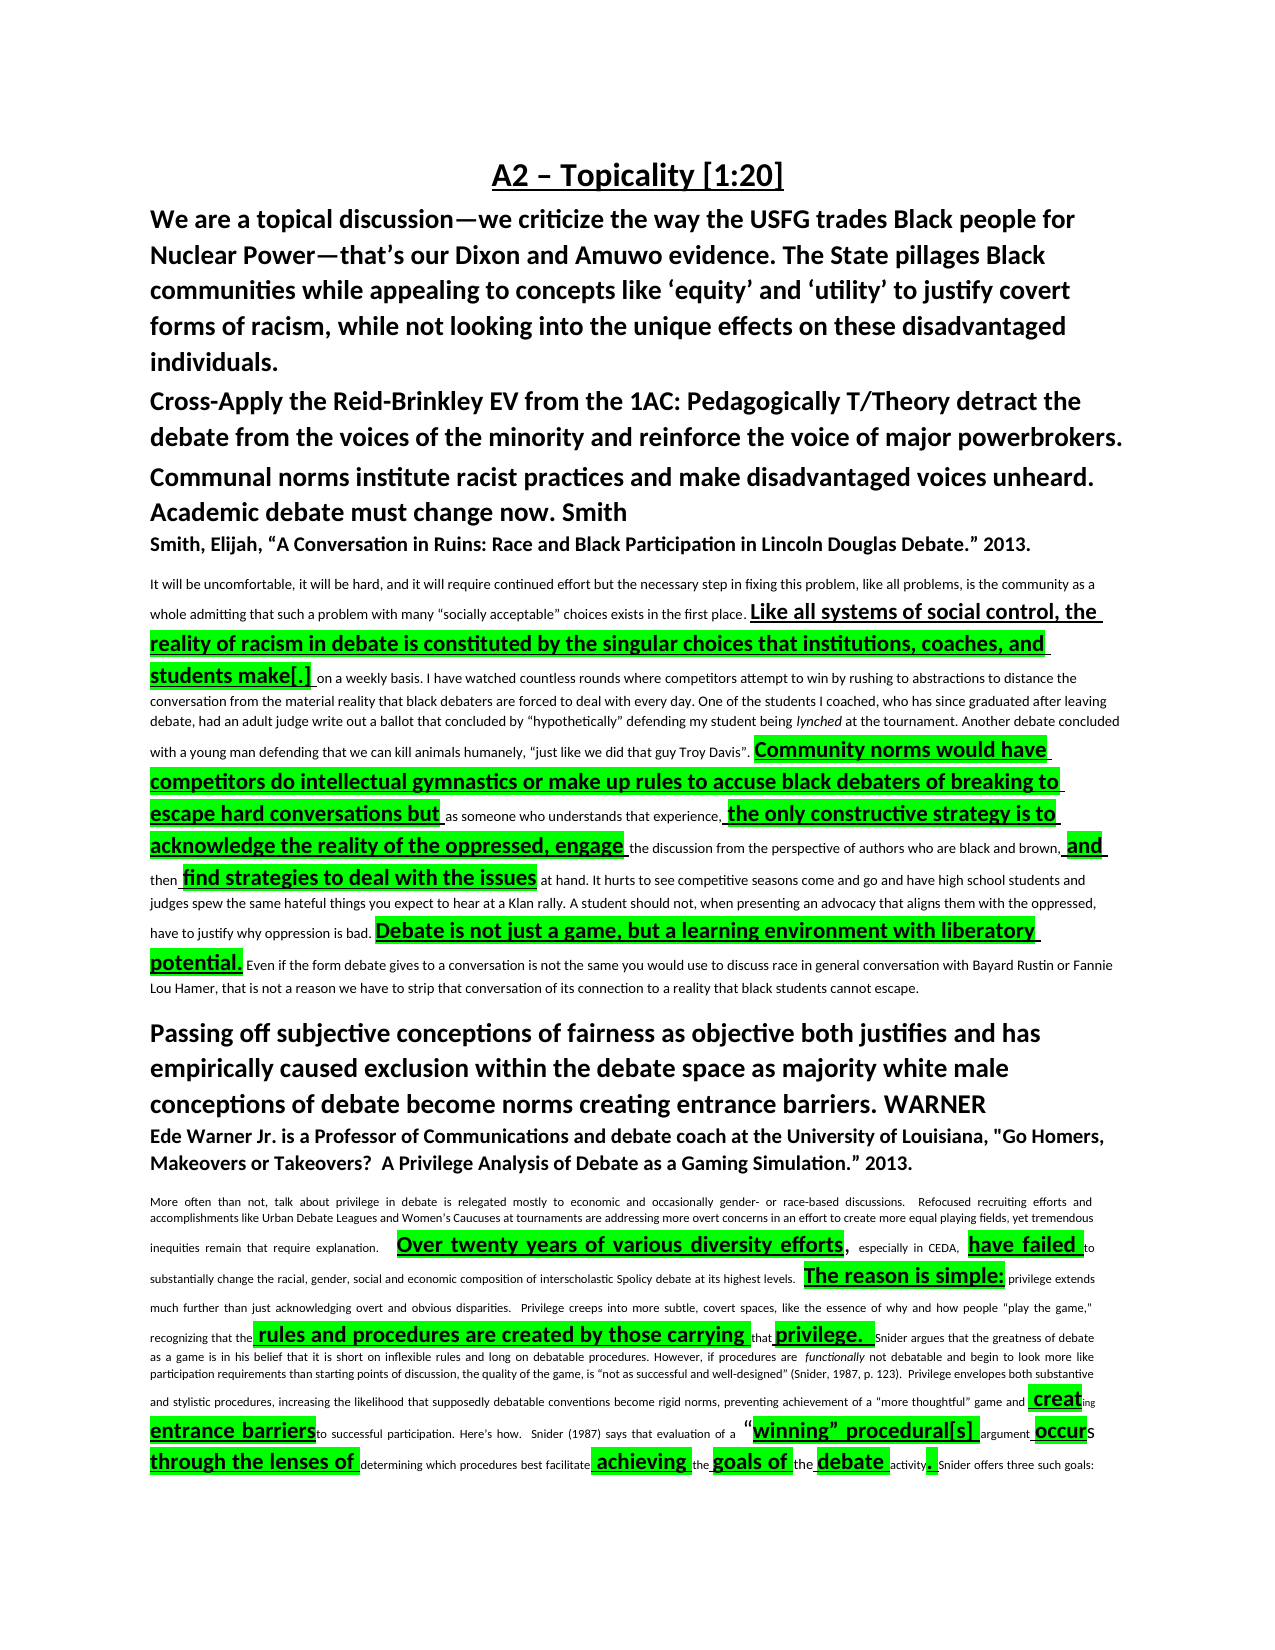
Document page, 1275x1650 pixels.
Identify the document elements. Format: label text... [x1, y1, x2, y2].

subtitle A2 – Topicality [1:20] [150, 154, 1125, 195]
subtitle Cross-Apply the Reid-Brinkley EV from the 1AC: Pedagogically T/Theory detract the debate from the voices of the minority and reinforce the voice of major powerbrokers. [150, 384, 1125, 453]
subtitle Communal norms institute racist practices and make disadvantaged voices unheard. Academic debate must change now. Smith [150, 460, 1125, 529]
subtitle Passing off subjective conceptions of fairness as objective both justifies and has empirically caused exclusion within the debate space as majority white male conceptions of debate become norms creating entrance barriers. WARNER [150, 1016, 1125, 1120]
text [150, 1194, 1095, 1475]
text Smith, Elijah, “A Conversation in Ruins: Race and Black Participation in Lincoln Douglas Debate.” 2013. [150, 531, 1125, 557]
subtitle We are a topical discussion—we criticize the way the USFG trades Black people for Nuclear Power—that’s our Dixon and Amuwo evidence. The State pillages Black communities while appealing to concepts like ‘equity’ and ‘utility’ to justify covert forms of racism, while not looking into the unique effects on these disadvantaged individuals. [150, 202, 1125, 378]
text Ede Warner Jr. is a Professor of Communications and debate coach at the University of Louisiana, "Go Homers, Makeovers or Takeovers? A Privilege Analysis of Debate as a Gaming Simulation.” 2013. [150, 1123, 1125, 1176]
text It will be uncomfortable, it will be hard, and it will require continued effort but the necessary step in fixing this problem, like all problems, is the community as a whole admitting that such a problem with many “socially acceptable” choices exists in the first place. Like all systems of social control, the reality of racism in debate is constituted by the singular choices that institutions, coaches, and students make[.] on a weekly basis. I have watched countless rounds where competitors attempt to win by rushing to abstractions to distance the conversation from the material reality that black debaters are forced to deal with every day. One of the students I coached, who has since graduated after leaving debate, had an adult judge write out a ballot that concluded by “hypothetically” defending my student being lynched at the tournament. Another debate concluded with a young man defending that we can kill animals humanely, “just like we did that guy Troy Davis”. Community norms would have competitors do intellectual gymnastics or make up rules to accuse black debaters of breaking to escape hard conversations but as someone who understands that experience, the only constructive strategy is to acknowledge the reality of the oppressed, engage the discussion from the perspective of authors who are black and brown, and then find strategies to deal with the issues at hand. It hurts to see competitive seasons come and go and have high school students and judges spew the same hateful things you expect to hear at a Klan rally. A student should not, when presenting an advocacy that aligns them with the oppressed, have to justify why oppression is bad. Debate is not just a game, but a learning environment with liberatory potential. Even if the form debate gives to a conversation is not the same you would use to discuss race in general conversation with Bayard Rustin or Fannie Lou Hamer, that is not a reason we have to strip that conversation of its connection to a reality that black students cannot escape. [150, 575, 1125, 997]
